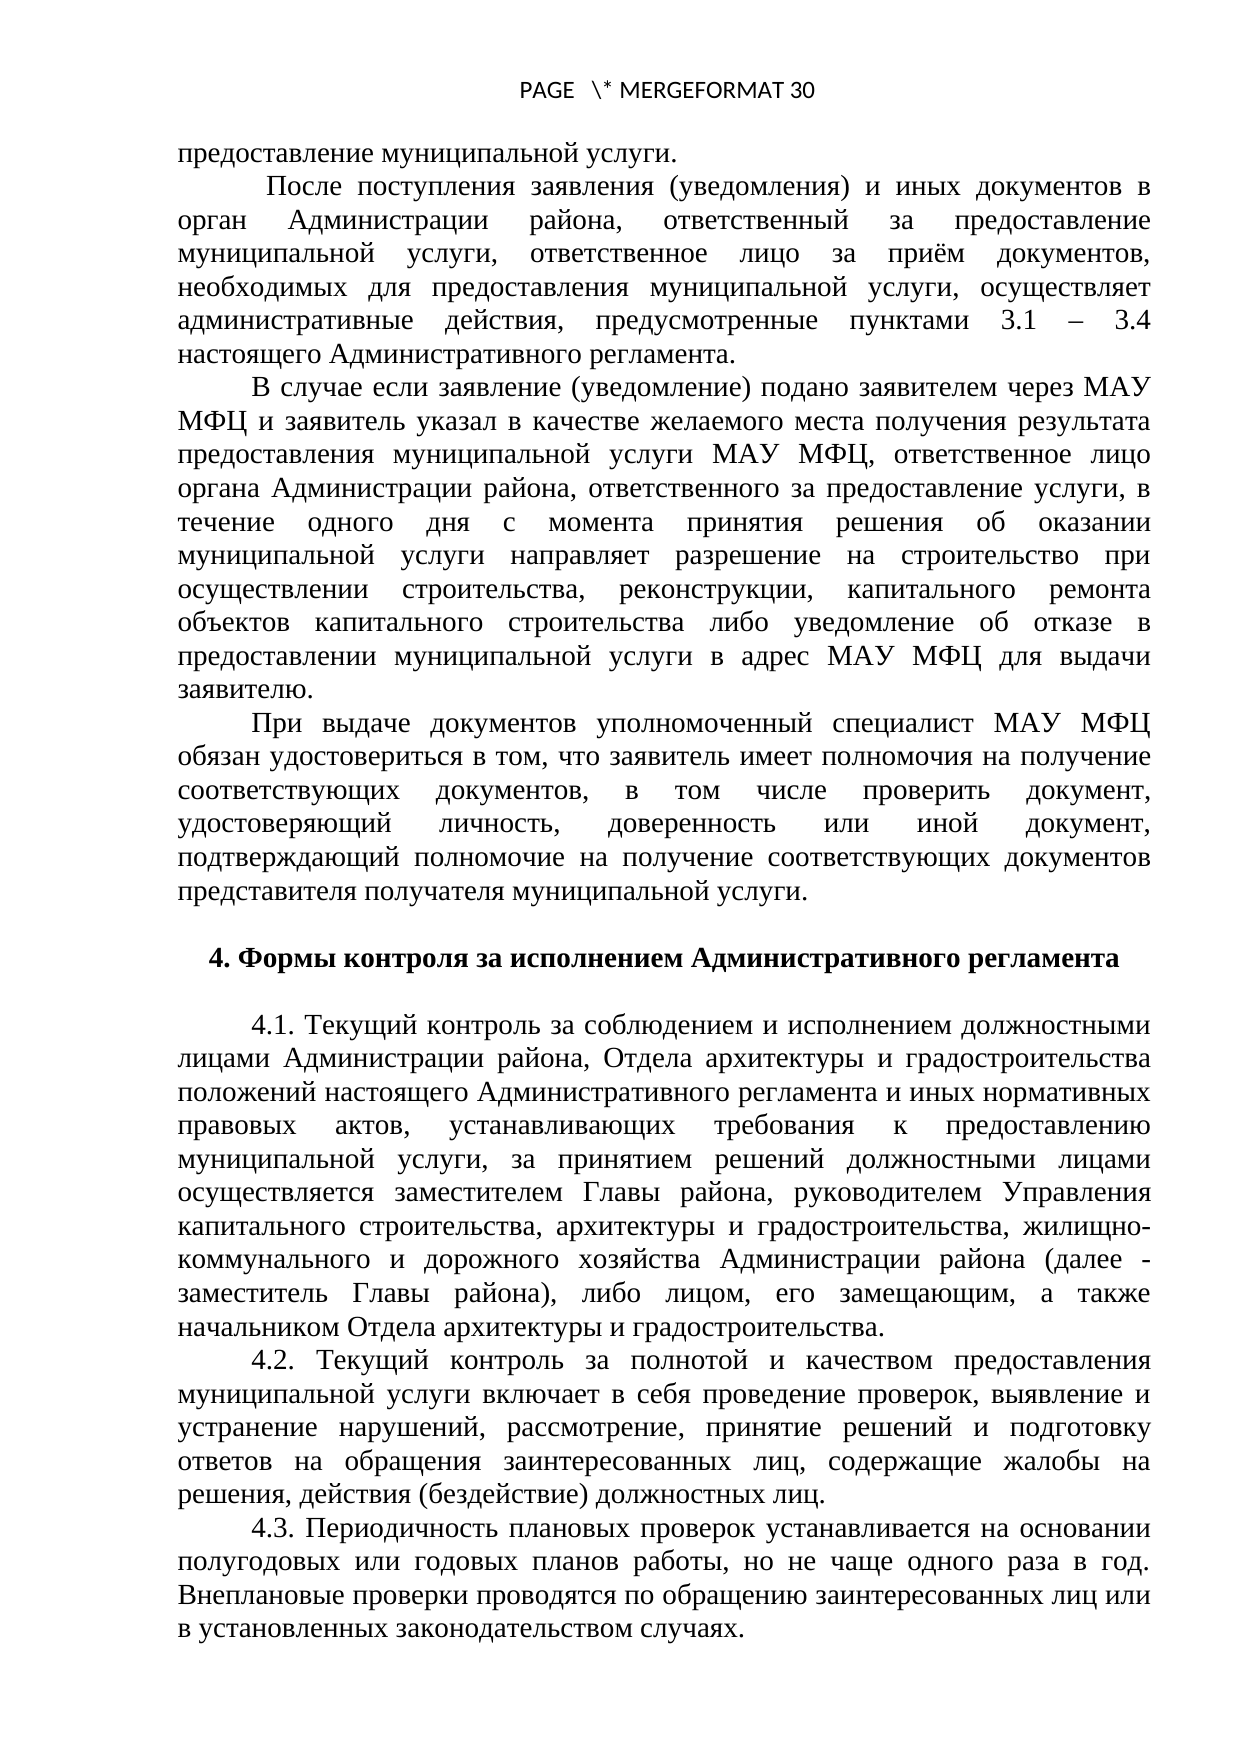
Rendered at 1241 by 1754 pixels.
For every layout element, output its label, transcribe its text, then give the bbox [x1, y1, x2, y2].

text 4. Формы контроля за исполнением Административного регламента [177, 940, 1152, 973]
text 4.3. Периодичность плановых проверок устанавливается на основании полугодовых или годовых планов работы, но не чаще одного раза в год. Внеплановые проверки проводятся по обращению заинтересованных лиц или в установленных законодательством случаях. [177, 1510, 1152, 1644]
text 4.1. Текущий контроль за соблюдением и исполнением должностными лицами Администрации района, Отдела архитектуры и градостроительства положений настоящего Административного регламента и иных нормативных правовых актов, устанавливающих требования к предоставлению муниципальной услуги, за принятием решений должностными лицами осуществляется заместителем Главы района, руководителем Управления капитального строительства, архитектуры и градостроительства, жилищно-коммунального и дорожного хозяйства Администрации района (далее - заместитель Главы района), либо лицом, его замещающим, а также начальником Отдела архитектуры и градостроительства. [177, 1007, 1152, 1342]
text При выдаче документов уполномоченный специалист МАУ МФЦ обязан удостовериться в том, что заявитель имеет полномочия на получение соответствующих документов, в том числе проверить документ, удостоверяющий личность, доверенность или иной документ, подтверждающий полномочие на получение соответствующих документов представителя получателя муниципальной услуги. [177, 705, 1152, 906]
text 4.2. Текущий контроль за полнотой и качеством предоставления муниципальной услуги включает в себя проведение проверок, выявление и устранение нарушений, рассмотрение, принятие решений и подготовку ответов на обращения заинтересованных лиц, содержащие жалобы на решения, действия (бездействие) должностных лиц. [177, 1342, 1152, 1510]
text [177, 135, 1152, 168]
text В случае если заявление (уведомление) подано заявителем через МАУ МФЦ и заявитель указал в качестве желаемого места получения результата предоставления муниципальной услуги МАУ МФЦ, ответственное лицо органа Администрации района, ответственного за предоставление услуги, в течение одного дня с момента принятия решения об оказании муниципальной услуги направляет разрешение на строительство при осуществлении строительства, реконструкции, капитального ремонта объектов капитального строительства либо уведомление об отказе в предоставлении муниципальной услуги в адрес МАУ МФЦ для выдачи заявителю. [177, 369, 1152, 705]
text После поступления заявления (уведомления) и иных документов в орган Администрации района, ответственный за предоставление муниципальной услуги, ответственное лицо за приём документов, необходимых для предоставления муниципальной услуги, осуществляет административные действия, предусмотренные пунктами 3.1 – 3.4 настоящего Административного регламента. [177, 168, 1152, 369]
